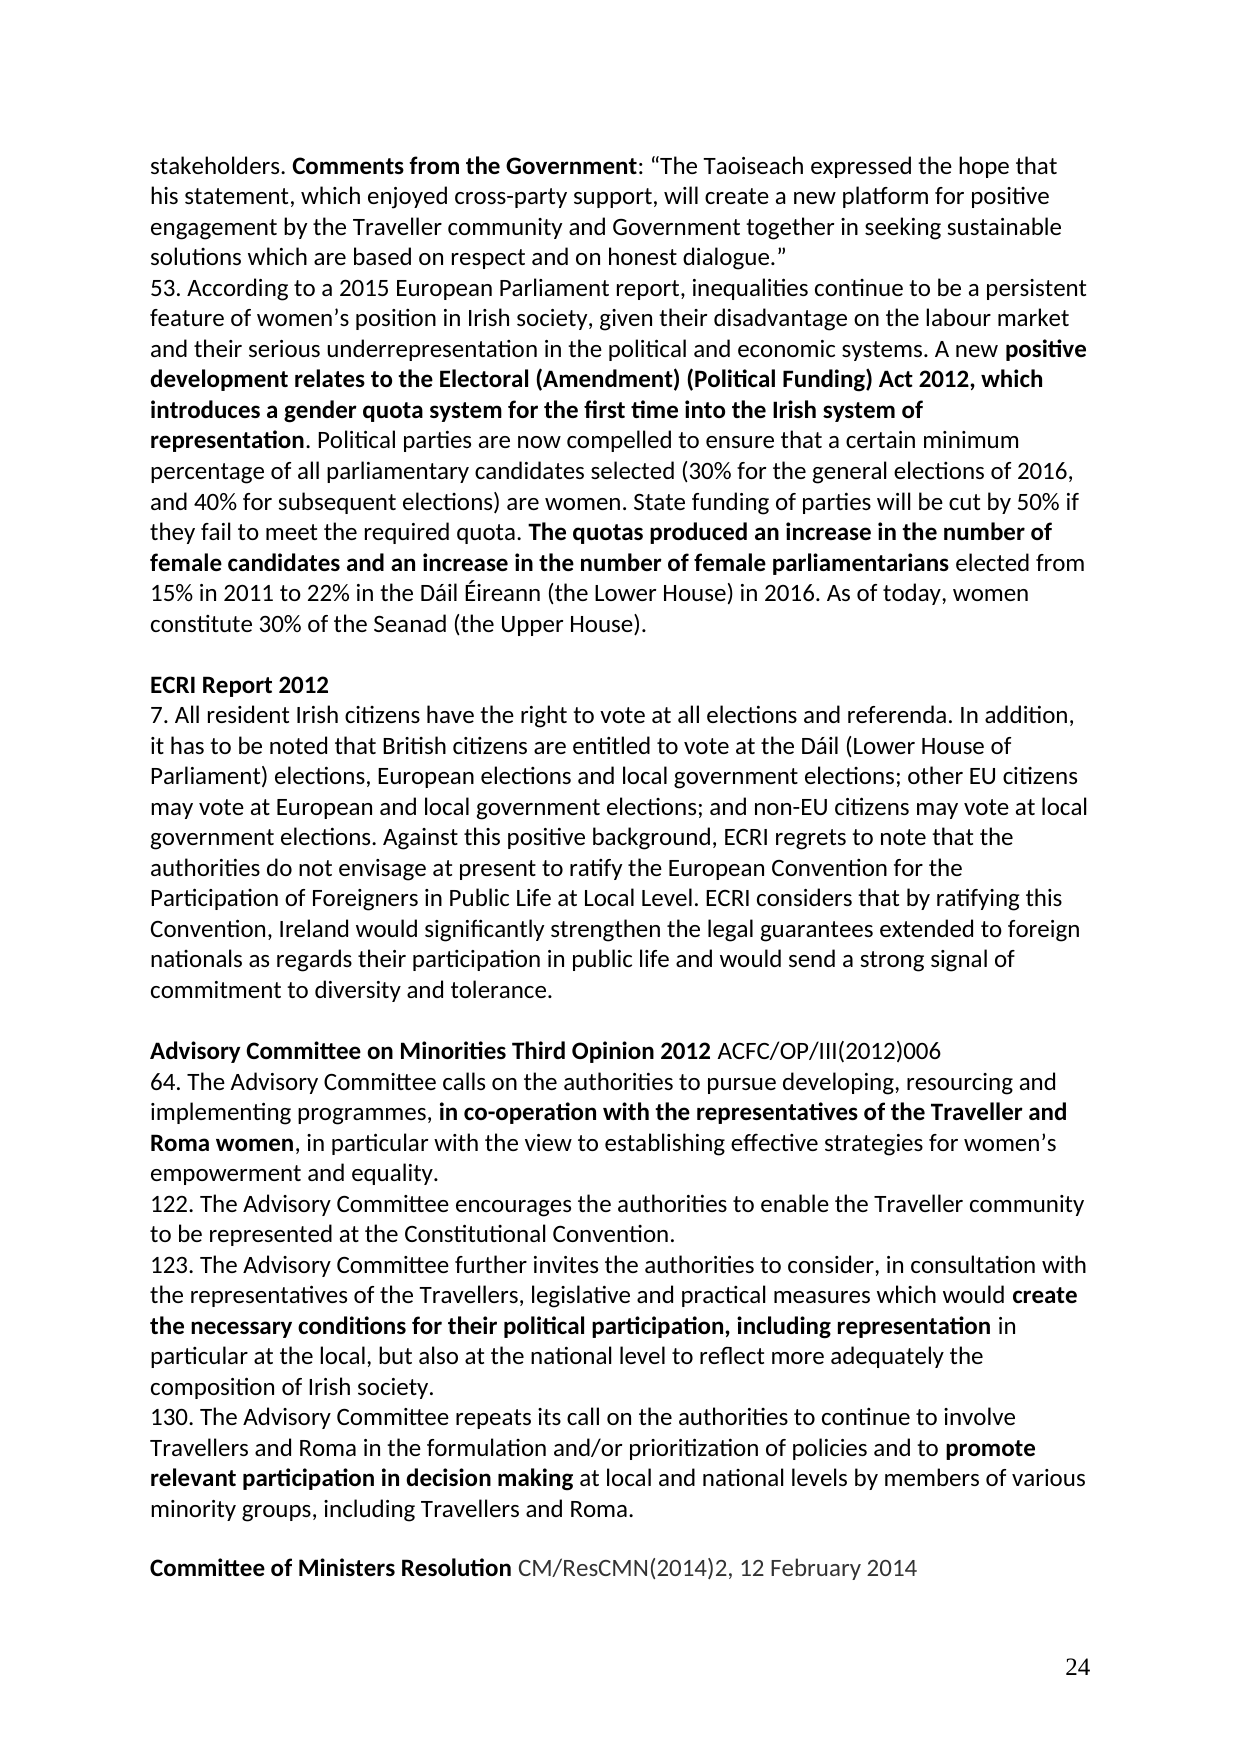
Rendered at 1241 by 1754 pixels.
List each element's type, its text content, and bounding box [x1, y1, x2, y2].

text 7. All resident Irish citizens have the right to vote at all elections and referenda. In addition, it has to be noted that British citizens are entitled to vote at the Dáil (Lower House of Parliament) elections, European elections and local government elections; other EU citizens may vote at European and local government elections; and non-EU citizens may vote at local government elections. Against this positive background, ECRI regrets to note that the authorities do not envisage at present to ratify the European Convention for the Participation of Foreigners in Public Life at Local Level. ECRI considers that by ratifying this Convention, Ireland would significantly strengthen the legal guarantees extended to foreign nationals as regards their participation in public life and would send a strong signal of commitment to diversity and tolerance. [150, 699, 1090, 1004]
text 122. The Advisory Committee encourages the authorities to enable the Traveller community to be represented at the Constitutional Convention. [150, 1188, 1090, 1249]
text 123. The Advisory Committee further invites the authorities to consider, in consultation with the representatives of the Travellers, legislative and practical measures which would create the necessary conditions for their political participation, including representation in particular at the local, but also at the national level to reflect more adequately the composition of Irish society. [150, 1249, 1090, 1401]
text Committee of Ministers Resolution CM/ResCMN(2014)2, 12 February 2014 [150, 1552, 1090, 1583]
text Advisory Committee on Minorities Third Opinion 2012 ACFC/OP/III(2012)006 [150, 1035, 1090, 1066]
text ECRI Report 2012 [150, 669, 1090, 699]
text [150, 150, 1090, 272]
text 64. The Advisory Committee calls on the authorities to pursue developing, resourcing and implementing programmes, in co-operation with the representatives of the Traveller and Roma women, in particular with the view to establishing effective strategies for women’s empowerment and equality. [150, 1066, 1090, 1188]
text 130. The Advisory Committee repeats its call on the authorities to continue to involve Travellers and Roma in the formulation and/or prioritization of policies and to promote relevant participation in decision making at local and national levels by members of various minority groups, including Travellers and Roma. [150, 1401, 1090, 1523]
text 53. According to a 2015 European Parliament report, inequalities continue to be a persistent feature of women’s position in Irish society, given their disadvantage on the labour market and their serious underrepresentation in the political and economic systems. A new positive development relates to the Electoral (Amendment) (Political Funding) Act 2012, which introduces a gender quota system for the first time into the Irish system of representation. Political parties are now compelled to ensure that a certain minimum percentage of all parliamentary candidates selected (30% for the general elections of 2016, and 40% for subsequent elections) are women. State funding of parties will be cut by 50% if they fail to meet the required quota. The quotas produced an increase in the number of female candidates and an increase in the number of female parliamentarians elected from 15% in 2011 to 22% in the Dáil Éireann (the Lower House) in 2016. As of today, women constitute 30% of the Seanad (the Upper House). [150, 272, 1090, 638]
